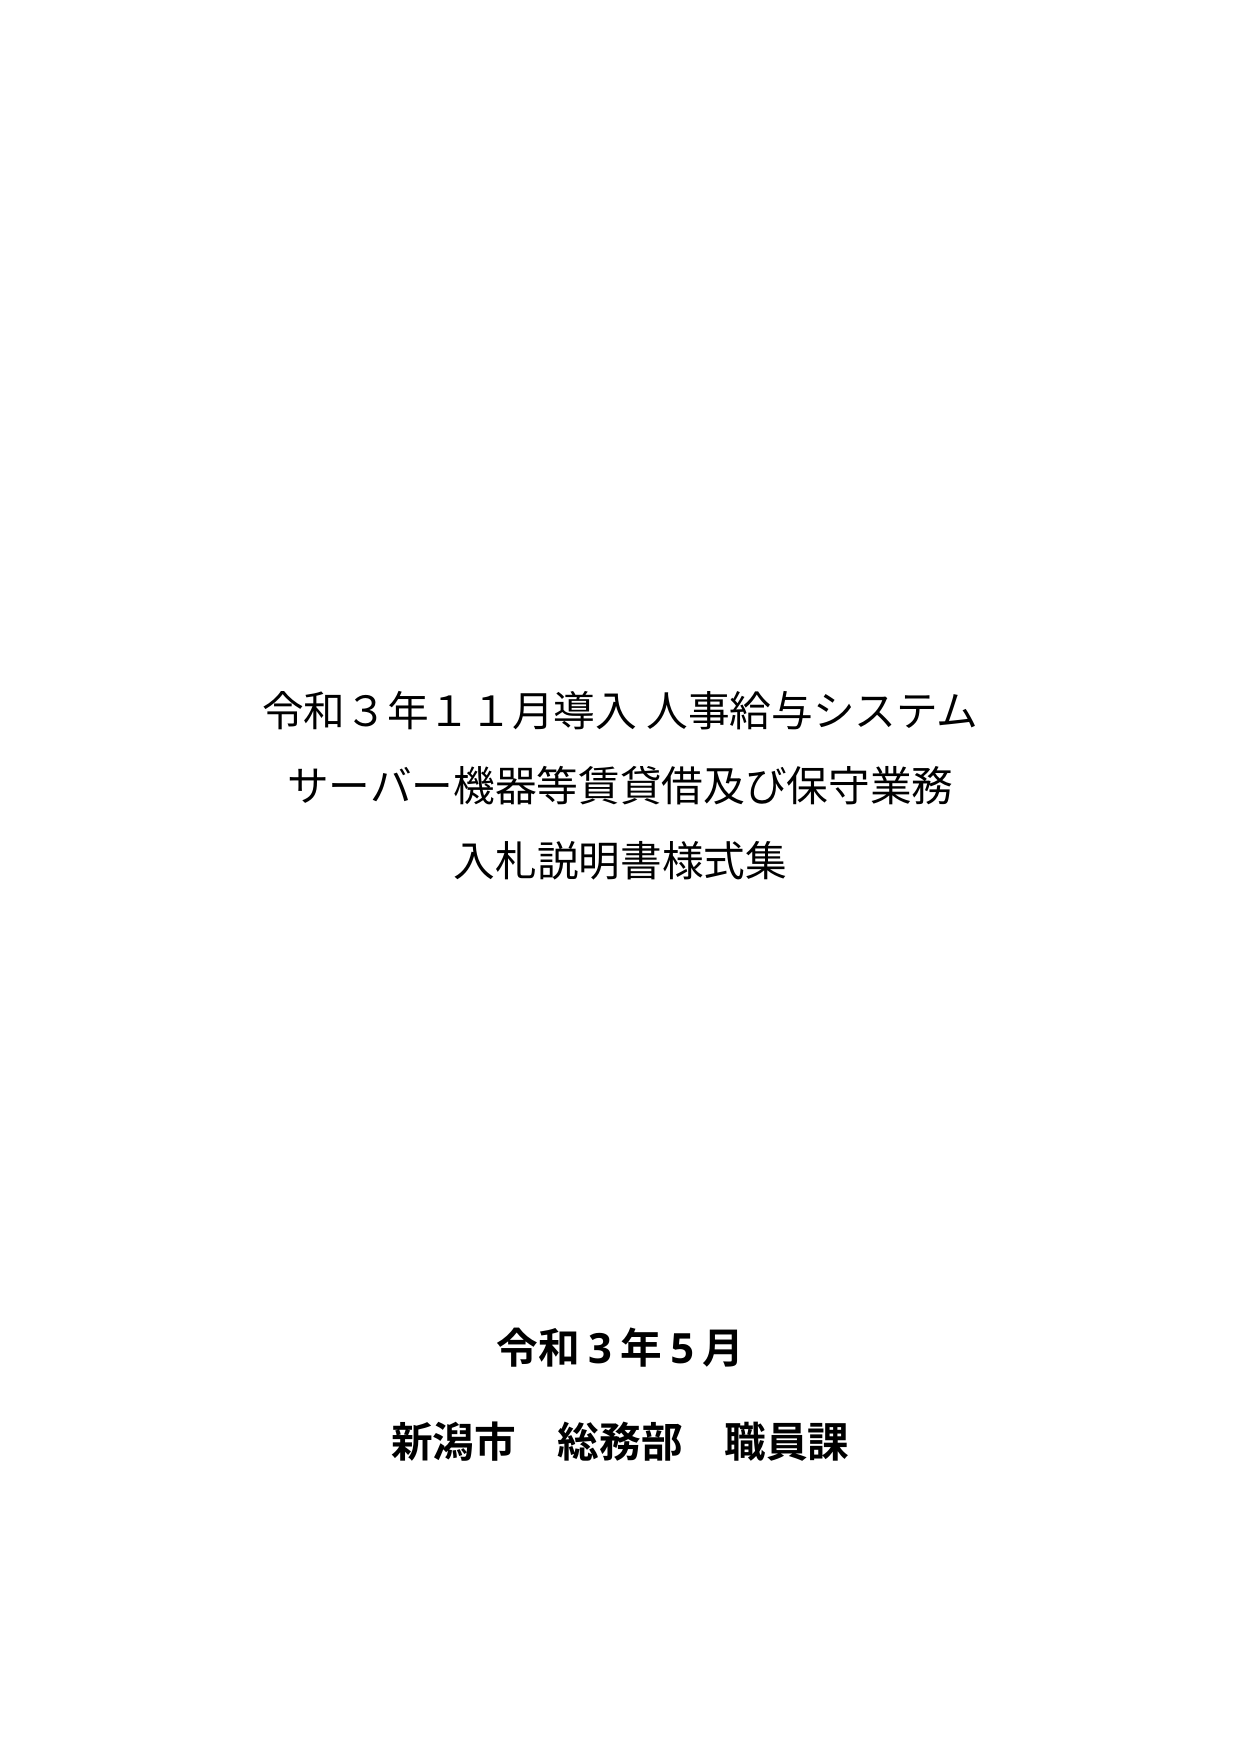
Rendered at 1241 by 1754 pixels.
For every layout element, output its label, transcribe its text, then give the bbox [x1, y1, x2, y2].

text 入札説明書様式集 [136, 821, 1104, 896]
text サーバー機器等賃貸借及び保守業務 [136, 746, 1104, 821]
text 令和３年１１月導入 人事給与システム [136, 671, 1104, 746]
text 令和3年5月 [136, 1308, 1104, 1383]
text 新潟市 総務部 職員課 [136, 1402, 1104, 1477]
